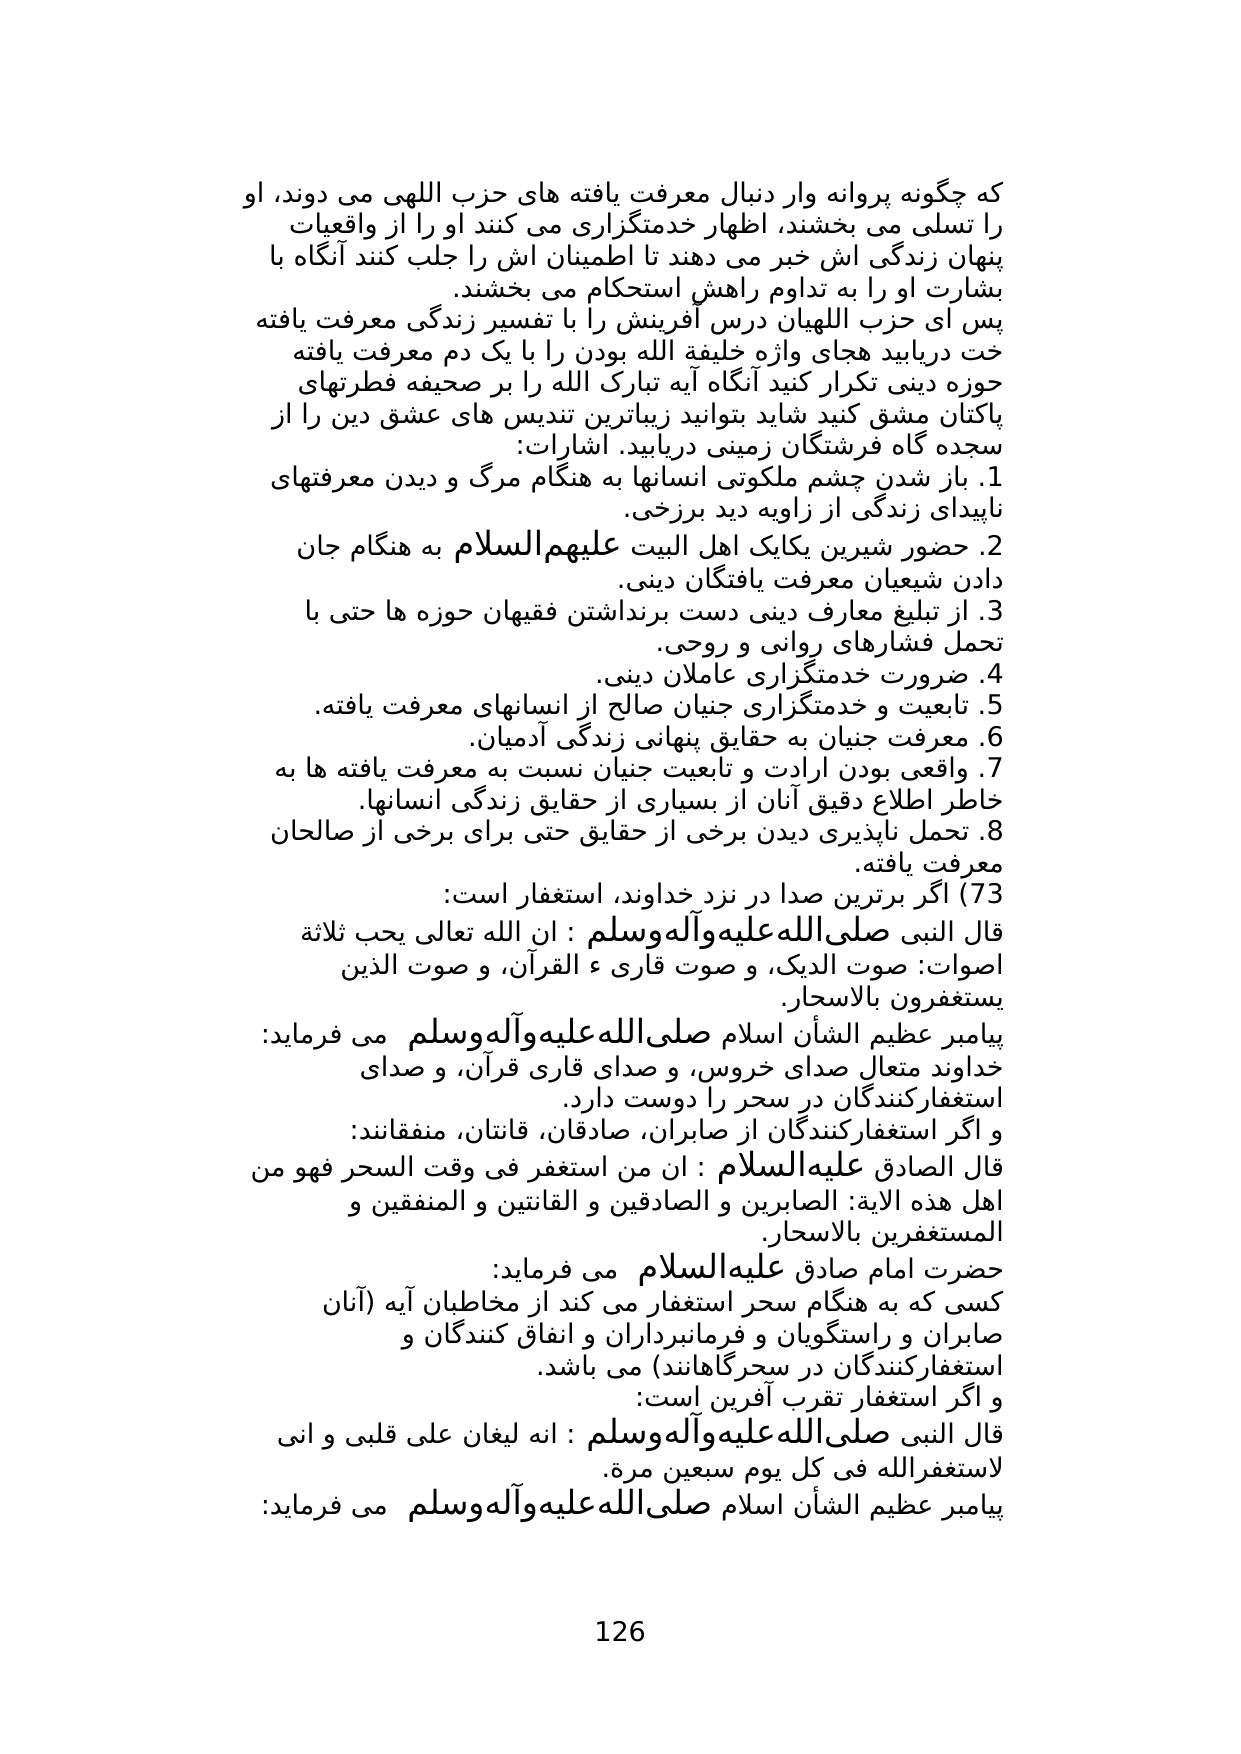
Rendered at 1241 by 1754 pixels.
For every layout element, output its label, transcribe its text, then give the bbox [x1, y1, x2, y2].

text قال النبی صلى‌الله‌عليه‌وآله‌وسلم : ان الله تعالی یحب ثلاثة اصوات: صوت الدیک، و صوت قاری ء القرآن، و صوت الذین یستغفرون بالاسحار. [236, 910, 1004, 1012]
text پیامبر عظیم الشأن اسلام صلى‌الله‌عليه‌وآله‌وسلم می فرماید: [236, 1012, 1004, 1051]
text حضرت امام صادق عليه‌السلام می فرماید: [236, 1248, 1004, 1287]
text قال النبی صلى‌الله‌عليه‌وآله‌وسلم : انه لیغان علی قلبی و انی لاستغفرالله فی کل یوم سبعین مرة. [236, 1413, 1004, 1483]
text 7. واقعی بودن ارادت و تابعیت جنیان نسبت به معرفت یافته ها به خاطر اطلاع دقیق آنان از بسیاری از حقایق زندگی انسانها. [236, 753, 1004, 816]
text کسی که به هنگام سحر استغفار می کند از مخاطبان آیه (آنان صابران و راستگویان و فرمانبرداران و انفاق کنندگان و استغفارکنندگان در سحرگاهانند) می باشد. [236, 1287, 1004, 1381]
text 4. ضرورت خدمتگزاری عاملان دینی. [236, 658, 1004, 689]
text 8. تحمل ناپذیری دیدن برخی از حقایق حتی برای برخی از صالحان معرفت یافته. [236, 816, 1004, 879]
text 2. حضور شیرین یکایک اهل البیت عليهم‌السلام به هنگام جان دادن شیعیان معرفت یافتگان دینی. [236, 524, 1004, 595]
text 1. باز شدن چشم ملکوتی انسانها به هنگام مرگ و دیدن معرفتهای ناپیدای زندگی از زاویه دید برزخی. [236, 461, 1004, 524]
text و اگر استغفارکنندگان از صابران، صادقان، قانتان، منفقانند: [236, 1114, 1004, 1146]
text 6. معرفت جنیان به حقایق پنهانی زندگی آدمیان. [236, 721, 1004, 753]
text پیامبر عظیم الشأن اسلام صلى‌الله‌عليه‌وآله‌وسلم می فرماید: [236, 1483, 1004, 1522]
text قال الصادق عليه‌السلام : ان من استغفر فی وقت السحر فهو من اهل هذه الایة: الصابرین و الصادقین و القانتین و المنفقین و المستغفرین بالاسحار. [236, 1146, 1004, 1248]
text 5. تابعیت و خدمتگزاری جنیان صالح از انسانهای معرفت یافته. [236, 689, 1004, 721]
text پس ای حزب اللهیان درس آفرینش را با تفسیر زندگی معرفت یافته خت دریابید هجای واژه خلیفة الله بودن را با یک دم معرفت یافته حوزه دینی تکرار کنید آنگاه آیه تبارک الله را بر صحیفه فطرتهای پاکتان مشق کنید شاید بتوانید زیباترین تندیس های عشق دین را از سجده گاه فرشتگان زمینی دریابید. اشارات: [236, 303, 1004, 461]
text خداوند متعال صدای خروس، و صدای قاری قرآن، و صدای استغفارکنندگان در سحر را دوست دارد. [236, 1051, 1004, 1114]
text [236, 177, 1004, 303]
text 73) اگر برترین صدا در نزد خداوند، استغفار است: [236, 879, 1004, 910]
text 3. از تبلیغ معارف دینی دست برنداشتن فقیهان حوزه ها حتی با تحمل فشارهای روانی و روحی. [236, 595, 1004, 658]
text و اگر استغفار تقرب آفرین است: [236, 1381, 1004, 1413]
